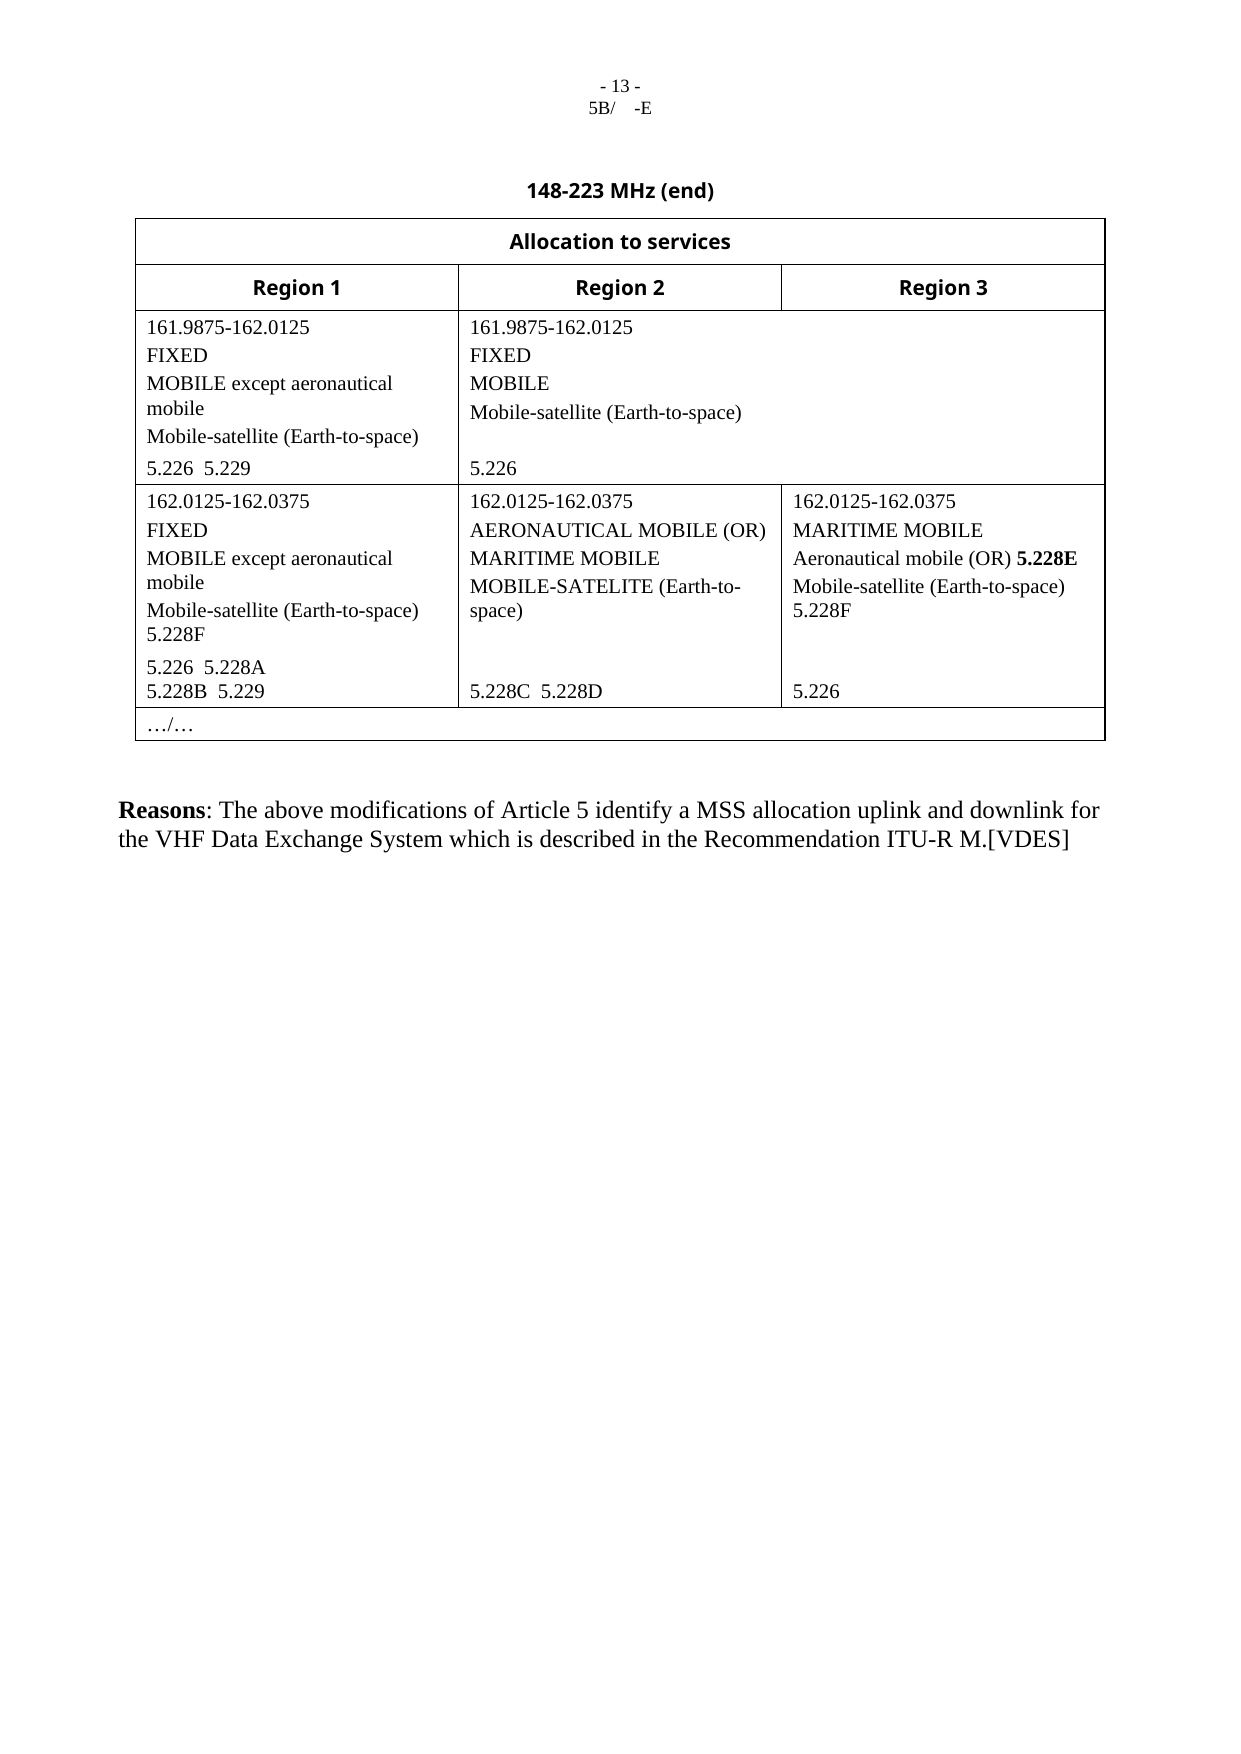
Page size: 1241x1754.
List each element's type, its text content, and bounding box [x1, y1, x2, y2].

table_cell 162.0125-162.0375 AERONAUTICAL MOBILE (OR) MARITIME MOBILE MOBILE-SATELITE (Earth-to-space) [459, 485, 781, 651]
table_cell Region 2 [459, 265, 781, 310]
table_cell 5.226 5.228A 5.228B 5.229 [136, 651, 458, 707]
table_cell …/… [136, 708, 1104, 740]
table_cell 161.9875-162.0125 FIXED MOBILE except aeronautical mobile [136, 311, 458, 452]
text Reasons: The above modifications of Article 5 identify a MSS allocation uplink and downlink for the VHF Data Exchange System which is described in the Recommendation ITU-R M.[VDES] [118, 795, 1122, 853]
table_cell Region 1 [136, 265, 458, 310]
title 148-223 MHz (end) [118, 176, 1122, 205]
table_header Allocation to services [136, 219, 1104, 263]
table_cell 162.0125-162.0375 FIXED MOBILE except aeronautical mobile Mobile-satellite (Earth-to-space) 5.228F [136, 485, 458, 651]
table_cell 162.0125-162.0375 MARITIME MOBILE Aeronautical mobile (OR) 5.228E Mobile-satellite (Earth-to-space) 5.228F [782, 485, 1104, 651]
table_cell Region 3 [782, 265, 1104, 310]
table_cell 161.9875-162.0125 FIXED MOBILE [459, 311, 1104, 452]
table_cell 5.226 [459, 452, 1104, 484]
table_cell 5.228C 5.228D [459, 651, 781, 707]
table_cell 5.226 5.229 [136, 452, 458, 484]
table_cell 5.226 [782, 651, 1104, 707]
